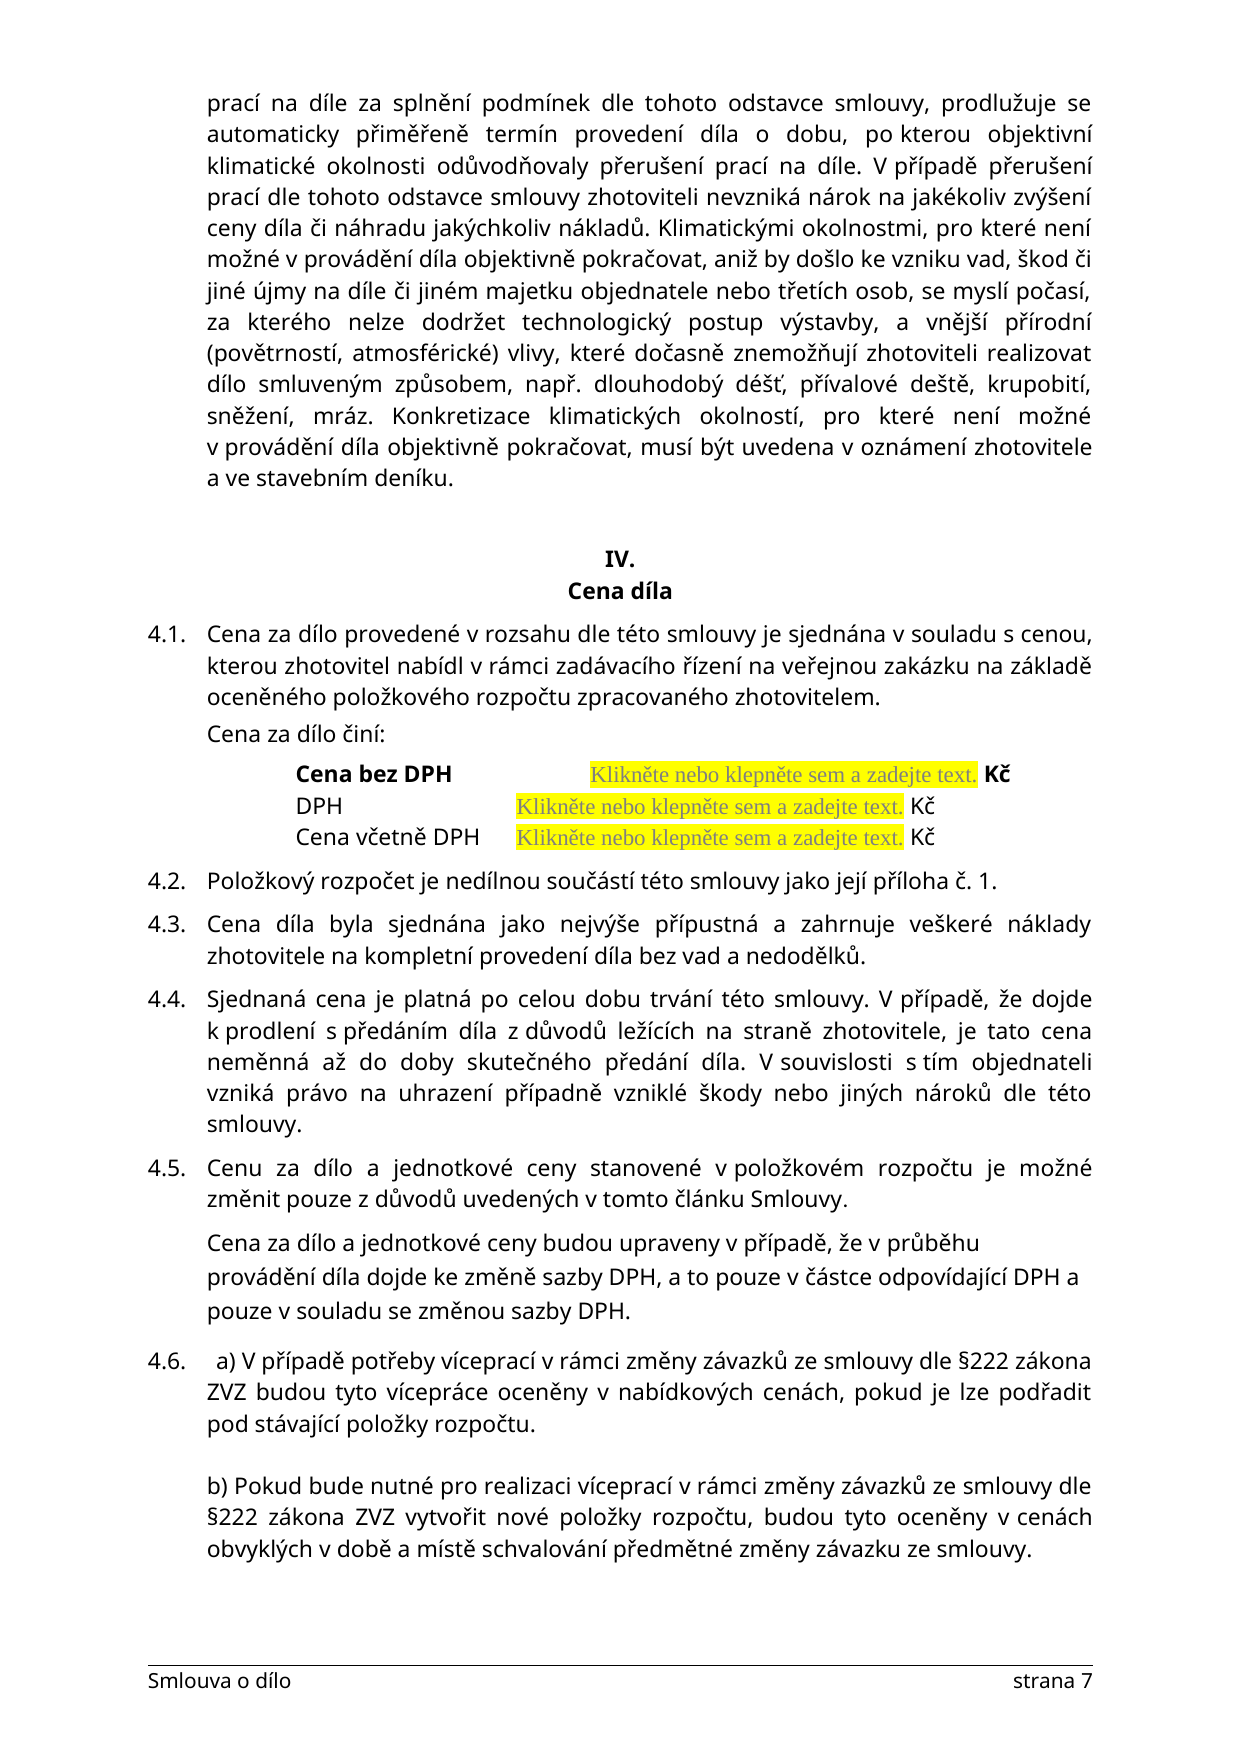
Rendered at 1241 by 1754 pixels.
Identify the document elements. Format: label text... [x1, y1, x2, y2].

text IV. [148, 543, 1093, 574]
list Sjednaná cena je platná po celou dobu trvání této smlouvy. V případě, že dojde k prodlení s předáním díla z důvodů ležících na straně zhotovitele, je tato cena neměnná až do doby skutečného předání díla. V souvislosti s tím objednateli vzniká právo na uhrazení případně vzniklé škody nebo jiných nároků dle této smlouvy. [148, 983, 1093, 1139]
list Položkový rozpočet je nedílnou součástí této smlouvy jako její příloha č. 1. [148, 864, 1093, 896]
text Cena díla [148, 574, 1093, 606]
text 4.6. a) V případě potřeby víceprací v rámci změny závazků ze smlouvy dle §222 zákona ZVZ budou tyto vícepráce oceněny v nabídkových cenách, pokud je lze podřadit pod stávající položky rozpočtu. [148, 1345, 1093, 1439]
text Cena za dílo a jednotkové ceny budou upraveny v případě, že v průběhu provádění díla dojde ke změně sazby DPH, a to pouze v částce odpovídající DPH a pouze v souladu se změnou sazby DPH. [207, 1227, 1093, 1326]
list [148, 87, 1093, 493]
list Cena za dílo provedené v rozsahu dle této smlouvy je sjednána v souladu s cenou, kterou zhotovitel nabídl v rámci zadávacího řízení na veřejnou zakázku na základě oceněného položkového rozpočtu zpracovaného zhotovitelem. [148, 618, 1093, 712]
text b) Pokud bude nutné pro realizaci víceprací v rámci změny závazků ze smlouvy dle §222 zákona ZVZ vytvořit nové položky rozpočtu, budou tyto oceněny v cenách obvyklých v době a místě schvalování předmětné změny závazku ze smlouvy. [207, 1470, 1093, 1564]
text Cena za dílo činí: [207, 718, 1093, 749]
text DPH Kč [295, 789, 1093, 821]
list Cena díla byla sjednána jako nejvýše přípustná a zahrnuje veškeré náklady zhotovitele na kompletní provedení díla bez vad a nedodělků. [148, 908, 1093, 971]
text Cena včetně DPH Kč [281, 821, 1093, 852]
text Cena bez DPH Kč [295, 758, 1093, 789]
list Cenu za dílo a jednotkové ceny stanovené v položkovém rozpočtu je možné změnit pouze z důvodů uvedených v tomto článku Smlouvy. [148, 1152, 1093, 1214]
